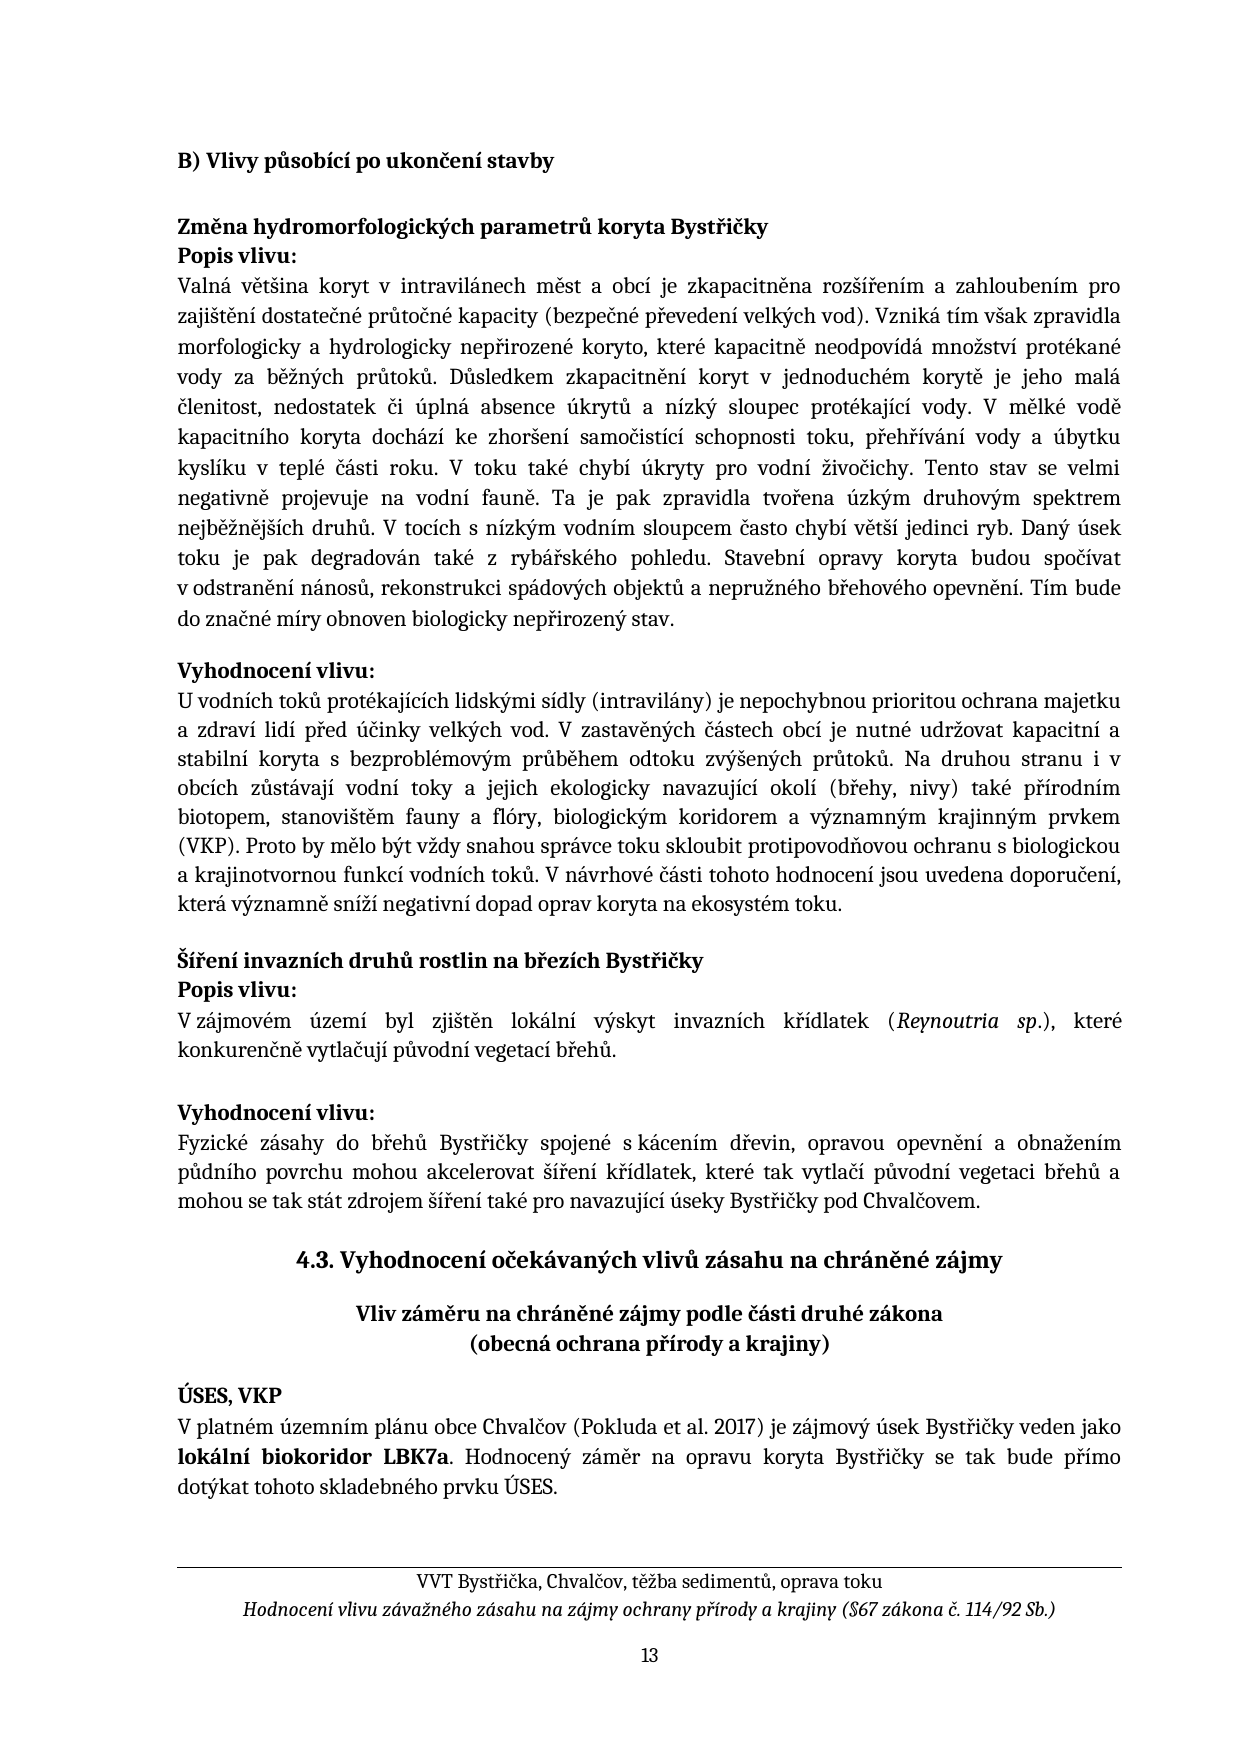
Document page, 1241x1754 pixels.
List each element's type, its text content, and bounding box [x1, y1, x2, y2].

text Popis vlivu: [177, 977, 1122, 1004]
text Popis vlivu: [177, 243, 1122, 269]
text (obecná ochrana přírody a krajiny) [177, 1331, 1122, 1357]
text Vyhodnocení vlivu: [177, 657, 1122, 684]
text Valná většina koryt v intravilánech měst a obcí je zkapacitněna rozšířením a zahloubením pro zajištění dostatečné průtočné kapacity (bezpečné převedení velkých vod). Vzniká tím však zpravidla morfologicky a hydrologicky nepřirozené koryto, které kapacitně neodpovídá množství protékané vody za běžných průtoků. Důsledkem zkapacitnění koryt v jednoduchém korytě je jeho malá členitost, nedostatek či úplná absence úkrytů a nízký sloupec protékající vody. V mělké vodě kapacitního koryta dochází ke zhoršení samočistící schopnosti toku, přehřívání vody a úbytku kyslíku v teplé části roku. V toku také chybí úkryty pro vodní živočichy. Tento stav se velmi negativně projevuje na vodní fauně. Ta je pak zpravidla tvořena úzkým druhovým spektrem nejběžnějších druhů. V tocích s nízkým vodním sloupcem často chybí větší jedinci ryb. Daný úsek toku je pak degradován také z rybářského pohledu. Stavební opravy koryta budou spočívat v odstranění nánosů, rekonstrukci spádových objektů a nepružného břehového opevnění. Tím bude do značné míry obnoven biologicky nepřirozený stav. [177, 273, 1122, 632]
text U vodních toků protékajících lidskými sídly (intravilány) je nepochybnou prioritou ochrana majetku a zdraví lidí před účinky velkých vod. V zastavěných částech obcí je nutné udržovat kapacitní a stabilní koryta s bezproblémovým průběhem odtoku zvýšených průtoků. Na druhou stranu i v obcích zůstávají vodní toky a jejich ekologicky navazující okolí (břehy, nivy) také přírodním biotopem, stanovištěm fauny a flóry, biologickým koridorem a významným krajinným prvkem (VKP). Proto by mělo být vždy snahou správce toku skloubit protipovodňovou ochranu s biologickou a krajinotvornou funkcí vodních toků. V návrhové části tohoto hodnocení jsou uvedena doporučení, která významně sníží negativní dopad oprav koryta na ekosystém toku. [177, 688, 1122, 917]
text Fyzické zásahy do břehů Bystřičky spojené s kácením dřevin, opravou opevnění a obnažením půdního povrchu mohou akcelerovat šíření křídlatek, které tak vytlačí původní vegetaci břehů a mohou se tak stát zdrojem šíření také pro navazující úseky Bystřičky pod Chvalčovem. [177, 1130, 1122, 1214]
text ÚSES, VKP [177, 1383, 1122, 1409]
text 4.3. Vyhodnocení očekávaných vlivů zásahu na chráněné zájmy [177, 1246, 1122, 1274]
text Vyhodnocení vlivu: [177, 1100, 1122, 1126]
text Šíření invazních druhů rostlin na březích Bystřičky [177, 948, 1122, 975]
text V platném územním plánu obce Chvalčov (Pokluda et al. 2017) je zájmový úsek Bystřičky veden jako lokální biokoridor LBK7a. Hodnocený záměr na opravu koryta Bystřičky se tak bude přímo dotýkat tohoto skladebného prvku ÚSES. [177, 1413, 1122, 1500]
text B) Vlivy působící po ukončení stavby [177, 148, 1122, 174]
text Změna hydromorfologických parametrů koryta Bystřičky [177, 214, 1122, 240]
text Vliv záměru na chráněné zájmy podle části druhé zákona [177, 1301, 1122, 1327]
text V zájmovém území byl zjištěn lokální výskyt invazních křídlatek (Reynoutria sp.), které konkurenčně vytlačují původní vegetací břehů. [177, 1007, 1122, 1063]
